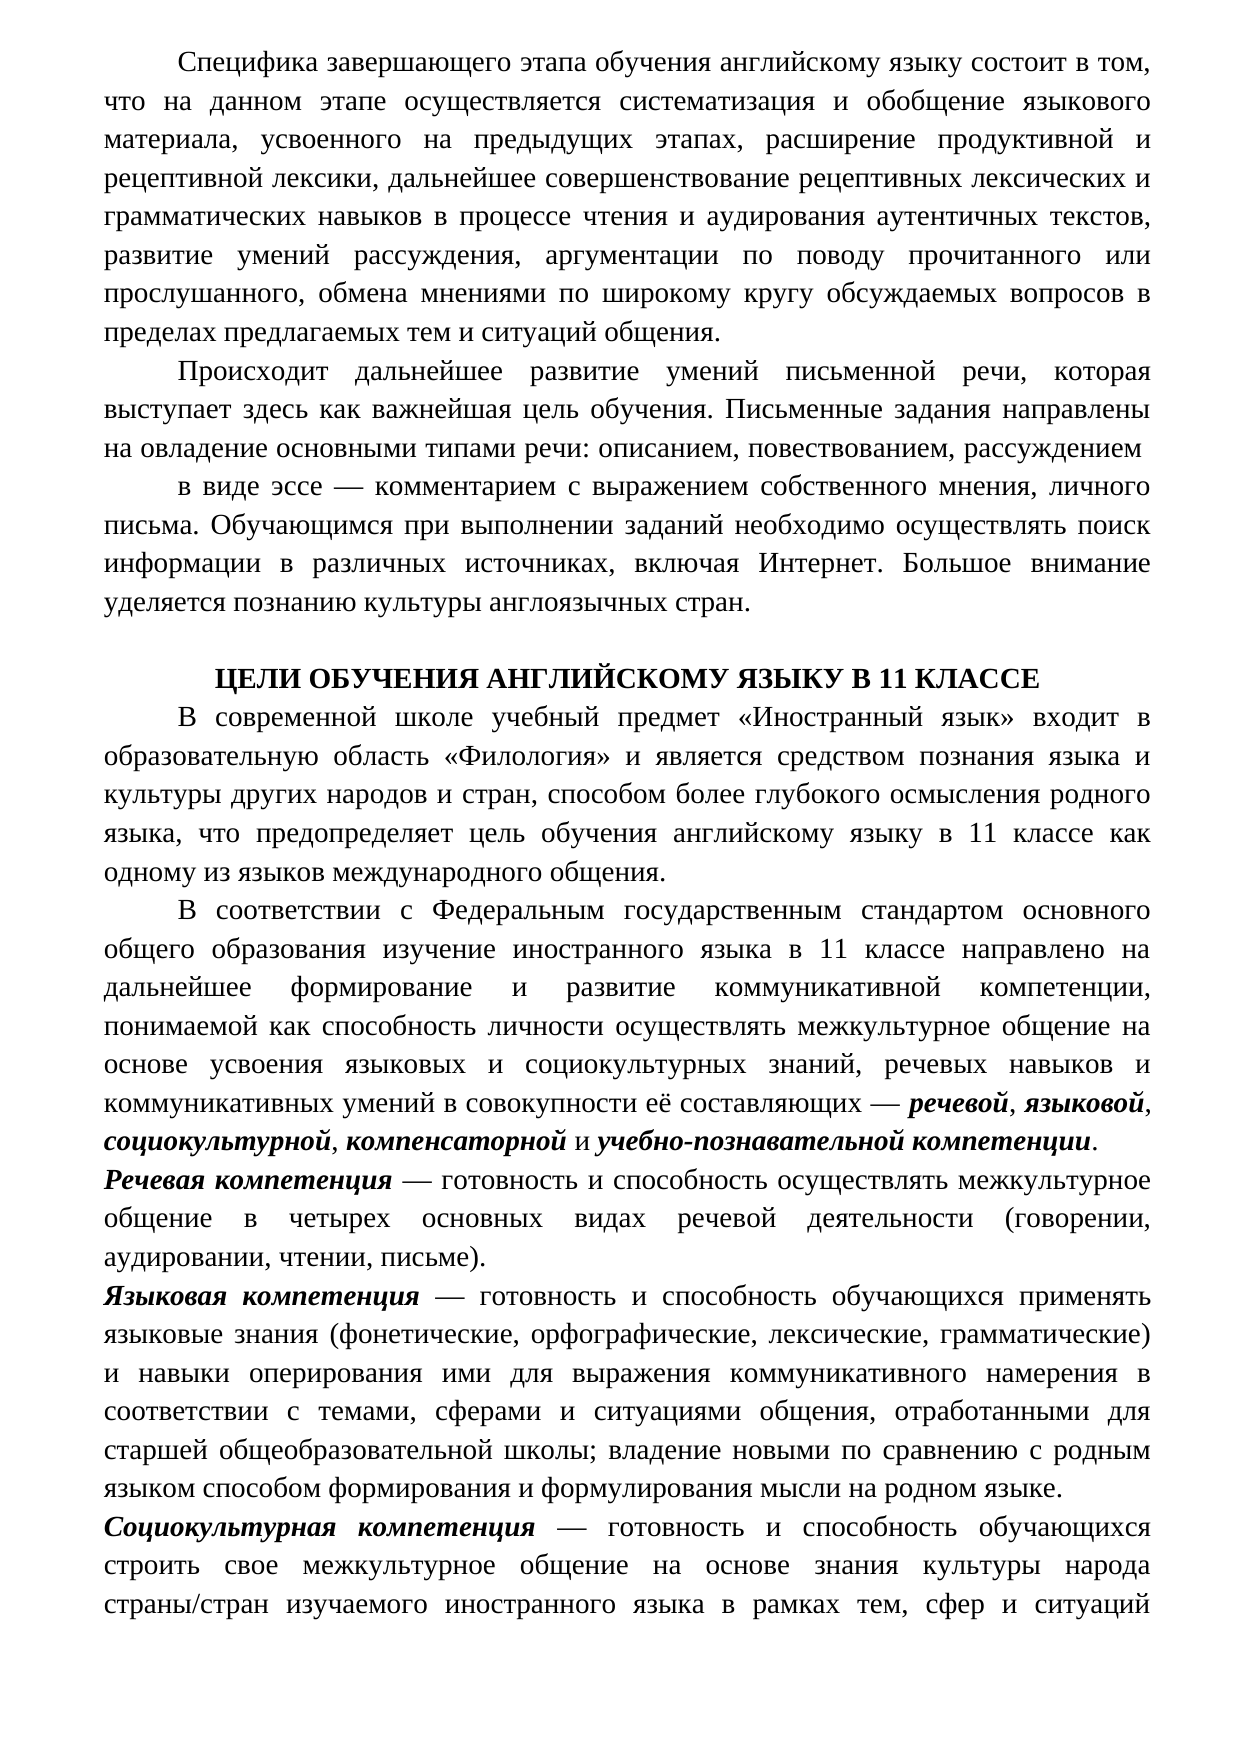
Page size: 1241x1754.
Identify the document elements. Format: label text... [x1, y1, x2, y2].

text В современной школе учебный предмет «Иностранный язык» входит в образовательную область «Филология» и является средством познания языка и культуры других народов и стран, способом более глубокого осмысления родного языка, что предопределяет цель обучения английскому языку в 11 классе как одному из языков международного общения. [103, 699, 1152, 887]
text Языковая компетенция — готовность и способность обучающихся применять языковые знания (фонетические, орфографические, лексические, грамматические) и навыки оперирования ими для выражения коммуникативного намерения в соответствии с темами, сферами и ситуациями общения, отработанными для старшей общеобразовательной школы; владение новыми по сравнению с родным языком способом формирования и формулирования мысли на родном языке. [103, 1278, 1152, 1504]
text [103, 1509, 1152, 1619]
text Происходит дальнейшее развитие умений письменной речи, которая выступает здесь как важнейшая цель обучения. Письменные задания направлены на овладение основными типами речи: описанием, повествованием, рассуждением в виде эссе — комментарием с выражением собственного мнения, личного письма. Обучающимся при выполнении заданий необходимо осуществлять поиск информации в различных источниках, включая Интернет. Большое внимание уделяется познанию культуры англоязычных стран. [103, 353, 1152, 617]
text Специфика завершающего этапа обучения английскому языку состоит в том, что на данном этапе осуществляется систематизация и обобщение языкового материала, усвоенного на предыдущих этапах, расширение продуктивной и рецептивной лексики, дальнейшее совершенствование рецептивных лексических и грамматических навыков в процессе чтения и аудирования аутентичных текстов, развитие умений рассуждения, аргументации по поводу прочитанного или прослушанного, обмена мнениями по широкому кругу обсуждаемых вопросов в пределах предлагаемых тем и ситуаций общения. [103, 44, 1152, 348]
text В соответствии с Федеральным государственным стандартом основного общего образования изучение иностранного языка в 11 классе направлено на дальнейшее формирование и развитие коммуникативной компетенции, понимаемой как способность личности осуществлять межкультурное общение на основе усвоения языковых и социокультурных знаний, речевых навыков и коммуникативных умений в совокупности её составляющих — речевой, языковой, социокультурной, компенсаторной и учебно-познавательной компетенции. [103, 892, 1152, 1157]
text ЦЕЛИ ОБУЧЕНИЯ АНГЛИЙСКОМУ ЯЗЫКУ В 11 КЛАССЕ [103, 661, 1152, 694]
text Речевая компетенция — готовность и способность осуществлять межкультурное общение в четырех основных видах речевой деятельности (говорении, аудировании, чтении, письме). [103, 1162, 1152, 1273]
